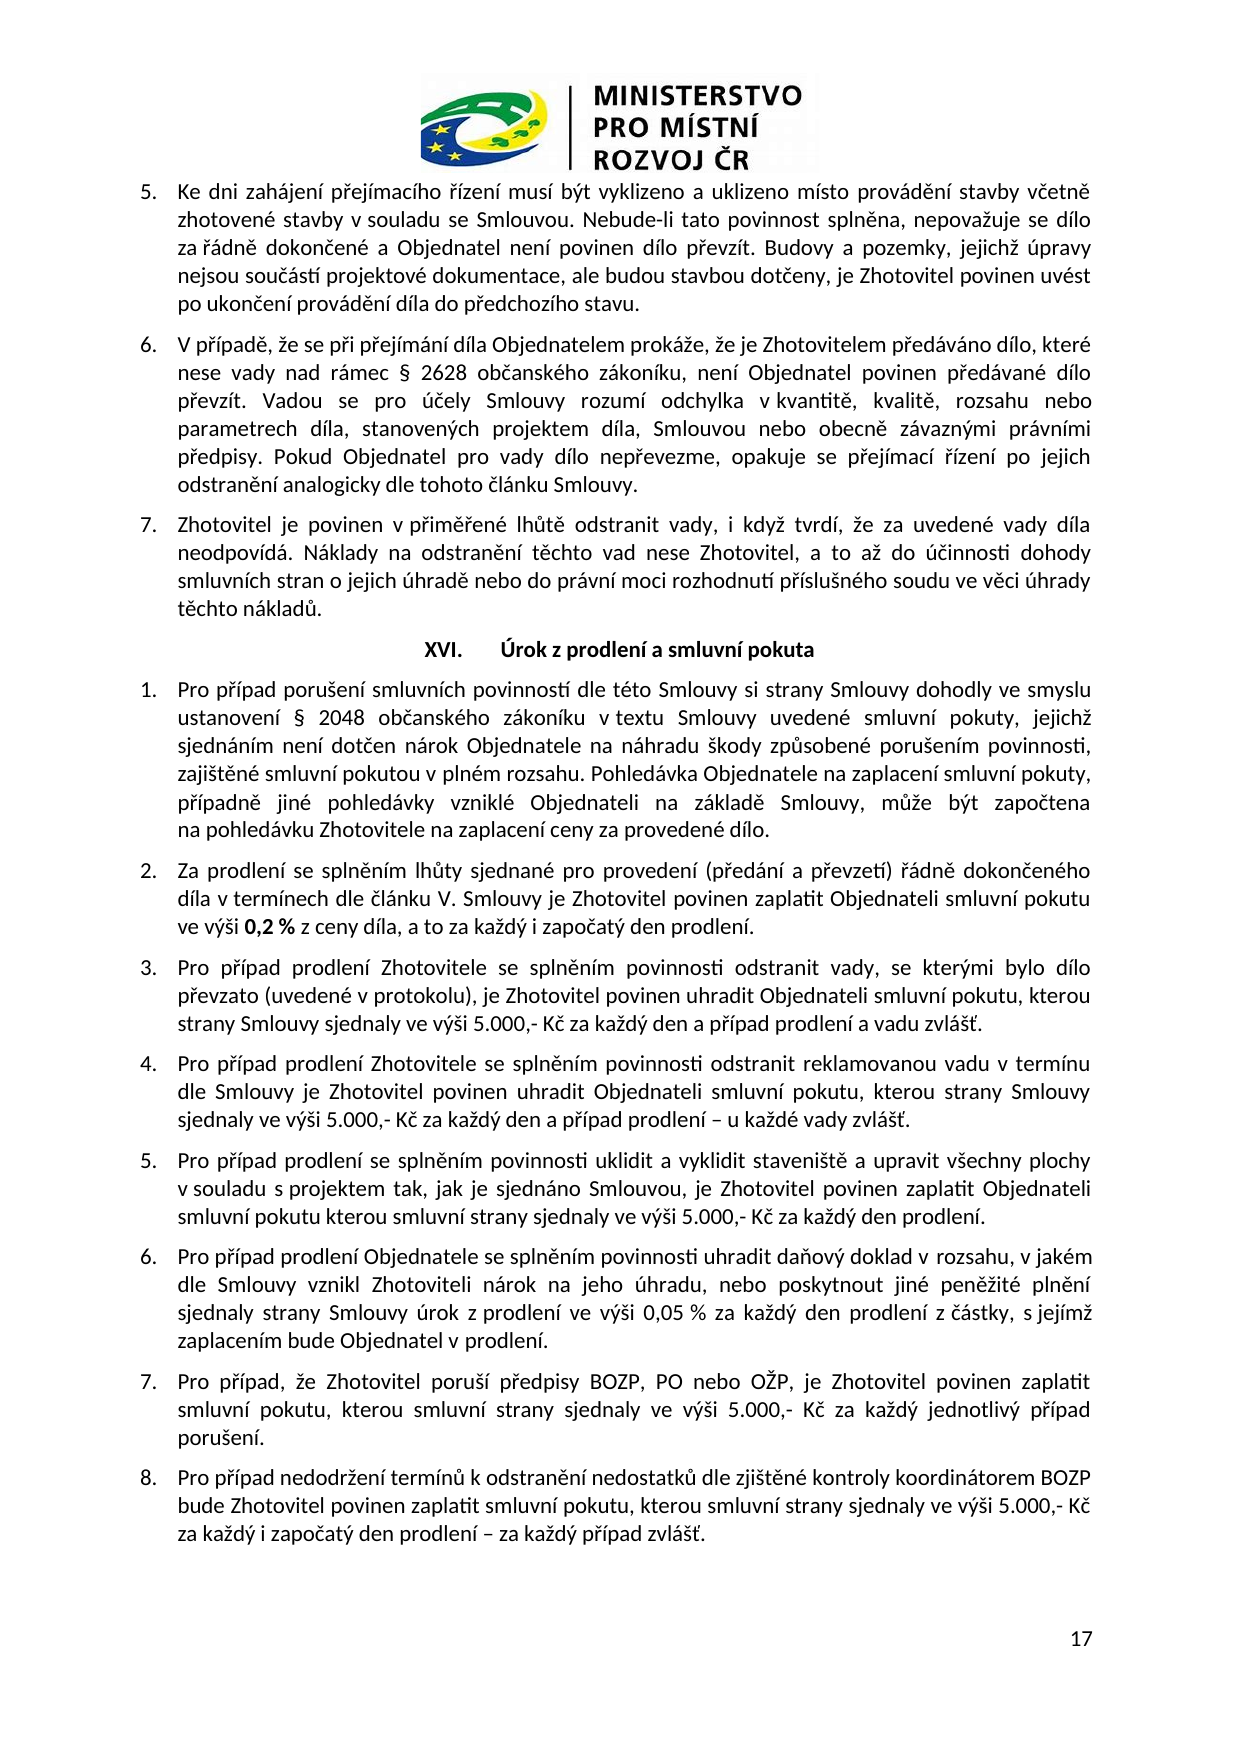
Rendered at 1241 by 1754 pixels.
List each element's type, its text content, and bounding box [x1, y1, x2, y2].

list Za prodlení se splněním lhůty sjednané pro provedení (předání a převzetí) řádně dokončeného díla v termínech dle článku V. Smlouvy je Zhotovitel povinen zaplatit Objednateli smluvní pokutu ve výši 0,2 % z ceny díla, a to za každý i započatý den prodlení. [140, 856, 1092, 940]
list Pro případ prodlení Zhotovitele se splněním povinnosti odstranit vady, se kterými bylo dílo převzato (uvedené v protokolu), je Zhotovitel povinen uhradit Objednateli smluvní pokutu, kterou strany Smlouvy sjednaly ve výši 5.000,- Kč za každý den a případ prodlení a vadu zvlášť. [140, 953, 1092, 1037]
list Pro případ, že Zhotovitel poruší předpisy BOZP, PO nebo OŽP, je Zhotovitel povinen zaplatit smluvní pokutu, kterou smluvní strany sjednaly ve výši 5.000,- Kč za každý jednotlivý případ porušení. [140, 1367, 1092, 1451]
list V případě, že se při přejímání díla Objednatelem prokáže, že je Zhotovitelem předáváno dílo, které nese vady nad rámec § 2628 občanského zákoníku, není Objednatel povinen předávané dílo převzít. Vadou se pro účely Smlouvy rozumí odchylka v kvantitě, kvalitě, rozsahu nebo parametrech díla, stanovených projektem díla, Smlouvou nebo obecně závaznými právními předpisy. Pokud Objednatel pro vady dílo nepřevezme, opakuje se přejímací řízení po jejich odstranění analogicky dle tohoto článku Smlouvy. [140, 330, 1092, 498]
list Pro případ prodlení Zhotovitele se splněním povinnosti odstranit reklamovanou vadu v termínu dle Smlouvy je Zhotovitel povinen uhradit Objednateli smluvní pokutu, kterou strany Smlouvy sjednaly ve výši 5.000,- Kč za každý den a případ prodlení – u každé vady zvlášť. [140, 1049, 1092, 1133]
list Pro případ prodlení se splněním povinnosti uklidit a vyklidit staveniště a upravit všechny plochy v souladu s projektem tak, jak je sjednáno Smlouvou, je Zhotovitel povinen zaplatit Objednateli smluvní pokutu kterou smluvní strany sjednaly ve výši 5.000,- Kč za každý den prodlení. [140, 1146, 1092, 1230]
list Zhotovitel je povinen v přiměřené lhůtě odstranit vady, i když tvrdí, že za uvedené vady díla neodpovídá. Náklady na odstranění těchto vad nese Zhotovitel, a to až do účinnosti dohody smluvních stran o jejich úhradě nebo do právní moci rozhodnutí příslušného soudu ve věci úhrady těchto nákladů. [140, 510, 1092, 622]
picture [420, 73, 820, 173]
list Ke dni zahájení přejímacího řízení musí být vyklizeno a uklizeno místo provádění stavby včetně zhotovené stavby v souladu se Smlouvou. Nebude-li tato povinnost splněna, nepovažuje se dílo za řádně dokončené a Objednatel není povinen dílo převzít. Budovy a pozemky, jejichž úpravy nejsou součástí projektové dokumentace, ale budou stavbou dotčeny, je Zhotovitel povinen uvést po ukončení provádění díla do předchozího stavu. [140, 177, 1092, 317]
list Pro případ nedodržení termínů k odstranění nedostatků dle zjištěné kontroly koordinátorem BOZP bude Zhotovitel povinen zaplatit smluvní pokutu, kterou smluvní strany sjednaly ve výši 5.000,- Kč za každý i započatý den prodlení – za každý případ zvlášť. [140, 1463, 1092, 1548]
list Pro případ prodlení Objednatele se splněním povinnosti uhradit daňový doklad v rozsahu, v jakém dle Smlouvy vznikl Zhotoviteli nárok na jeho úhradu, nebo poskytnout jiné peněžité plnění sjednaly strany Smlouvy úrok z prodlení ve výši 0,05 % za každý den prodlení z částky, s jejímž zaplacením bude Objednatel v prodlení. [140, 1242, 1092, 1354]
list Úrok z prodlení a smluvní pokuta [185, 635, 1092, 663]
list Pro případ porušení smluvních povinností dle této Smlouvy si strany Smlouvy dohodly ve smyslu ustanovení § 2048 občanského zákoníku v textu Smlouvy uvedené smluvní pokuty, jejichž sjednáním není dotčen nárok Objednatele na náhradu škody způsobené porušením povinnosti, zajištěné smluvní pokutou v plném rozsahu. Pohledávka Objednatele na zaplacení smluvní pokuty, případně jiné pohledávky vzniklé Objednateli na základě Smlouvy, může být započtena na pohledávku Zhotovitele na zaplacení ceny za provedené dílo. [140, 676, 1092, 844]
